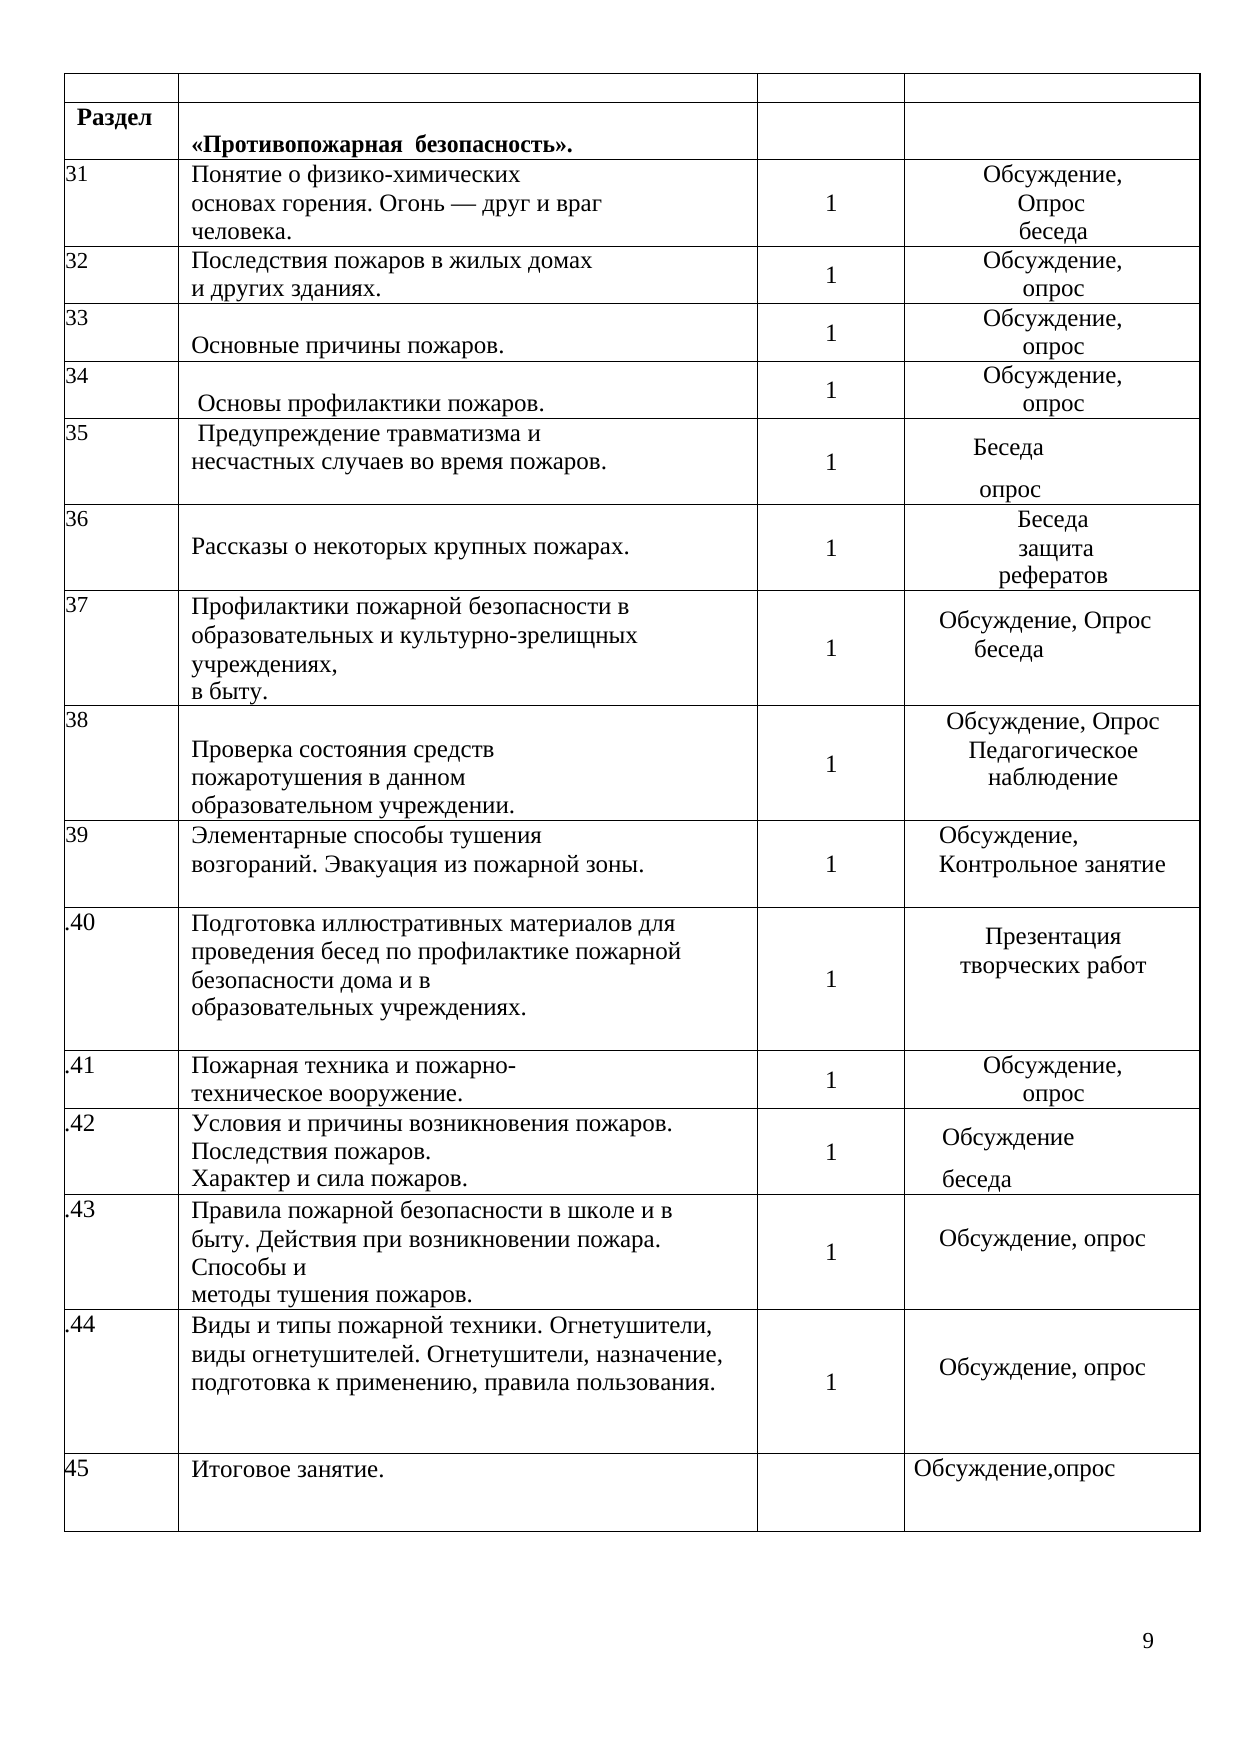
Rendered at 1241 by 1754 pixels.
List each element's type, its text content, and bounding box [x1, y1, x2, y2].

table_cell Профилактики пожарной безопасности в образовательных и культурно-зрелищных учреждениях, в быту. [179, 591, 757, 705]
table_cell .42 [65, 1109, 178, 1194]
table_cell 1 [758, 1051, 904, 1107]
table_cell Обсуждение, опрос [905, 1051, 1199, 1107]
table_cell 34 [65, 362, 178, 418]
table_cell Обсуждение, опрос [905, 247, 1199, 303]
table_cell 1 [758, 247, 904, 303]
table_cell 33 [65, 304, 178, 361]
table_cell Раздел [65, 103, 178, 159]
table_cell 1 [758, 304, 904, 361]
table_cell Рассказы о некоторых крупных пожарах. [179, 505, 757, 590]
table_cell Обсуждение, Опрос беседа [905, 591, 1199, 705]
table_cell 39 [65, 821, 178, 907]
table_cell Презентация творческих работ [905, 908, 1199, 1050]
table_cell [905, 103, 1199, 159]
table_cell 1 [758, 1109, 904, 1194]
table_cell 1 [758, 908, 904, 1050]
table_cell 1 [758, 821, 904, 907]
table_cell Обсуждение, опрос [905, 362, 1199, 418]
table_cell Подготовка иллюстративных материалов для проведения бесед по профилактике пожарной безопасности дома и в образовательных учреждениях. [179, 908, 757, 1050]
table_cell 1 [758, 419, 904, 504]
table_cell 38 [65, 706, 178, 820]
table_cell Обсуждение, Контрольное занятие [905, 821, 1199, 907]
table_cell 1 [758, 1195, 904, 1309]
table_cell Условия и причины возникновения пожаров. Последствия пожаров. Характер и сила пожаров. [179, 1109, 757, 1194]
table_cell 31 [65, 160, 178, 246]
table_cell 37 [65, 591, 178, 705]
table_cell Обсуждение, опрос [905, 1310, 1199, 1453]
table_cell [758, 1454, 904, 1531]
table_cell Обсуждение беседа [905, 1109, 1199, 1194]
table_cell .41 [65, 1051, 178, 1107]
table_cell Проверка состояния средств пожаротушения в данном образовательном учреждении. [179, 706, 757, 820]
table_cell Пожарная техника и пожарно- техническое вооружение. [179, 1051, 757, 1107]
table_header [65, 74, 178, 102]
table_cell Обсуждение,опрос [905, 1454, 1199, 1531]
table_cell 1 [758, 505, 904, 590]
table_cell Понятие о физико-химических основах горения. Огонь — друг и враг человека. [179, 160, 757, 246]
table_cell Последствия пожаров в жилых домах и других зданиях. [179, 247, 757, 303]
table_cell Правила пожарной безопасности в школе и в быту. Действия при возникновении пожара. Способы и методы тушения пожаров. [179, 1195, 757, 1309]
table_cell Предупреждение травматизма и несчастных случаев во время пожаров. [179, 419, 757, 504]
table_cell 36 [65, 505, 178, 590]
table_header [905, 74, 1199, 102]
table_cell 1 [758, 160, 904, 246]
table_cell 1 [758, 1310, 904, 1453]
table_cell Беседа опрос [905, 419, 1199, 504]
table_header [758, 74, 904, 102]
table_header [179, 74, 757, 102]
table_cell 45 [65, 1454, 178, 1531]
table_cell Основы профилактики пожаров. [179, 362, 757, 418]
table_cell Обсуждение, опрос [905, 1195, 1199, 1309]
table_cell «Противопожарная безопасность». [179, 103, 757, 159]
table_cell .43 [65, 1195, 178, 1309]
table_cell .44 [65, 1310, 178, 1453]
table_cell 1 [758, 591, 904, 705]
table_cell Итоговое занятие. [179, 1454, 757, 1531]
table_cell Обсуждение, опрос [905, 304, 1199, 361]
table_cell .40 [65, 908, 178, 1050]
table_cell Элементарные способы тушения возгораний. Эвакуация из пожарной зоны. [179, 821, 757, 907]
table_cell Основные причины пожаров. [179, 304, 757, 361]
table_cell 35 [65, 419, 178, 504]
table_cell Виды и типы пожарной техники. Огнетушители, виды огнетушителей. Огнетушители, назначение, подготовка к применению, правила пользования. [179, 1310, 757, 1453]
table_cell Беседа защита рефератов [905, 505, 1199, 590]
table_cell 1 [758, 706, 904, 820]
table_cell 32 [65, 247, 178, 303]
table_cell [758, 103, 904, 159]
table_cell Обсуждение, Опрос Педагогическое наблюдение [905, 706, 1199, 820]
table_cell 1 [758, 362, 904, 418]
table_cell Обсуждение, Опрос беседа [905, 160, 1199, 246]
